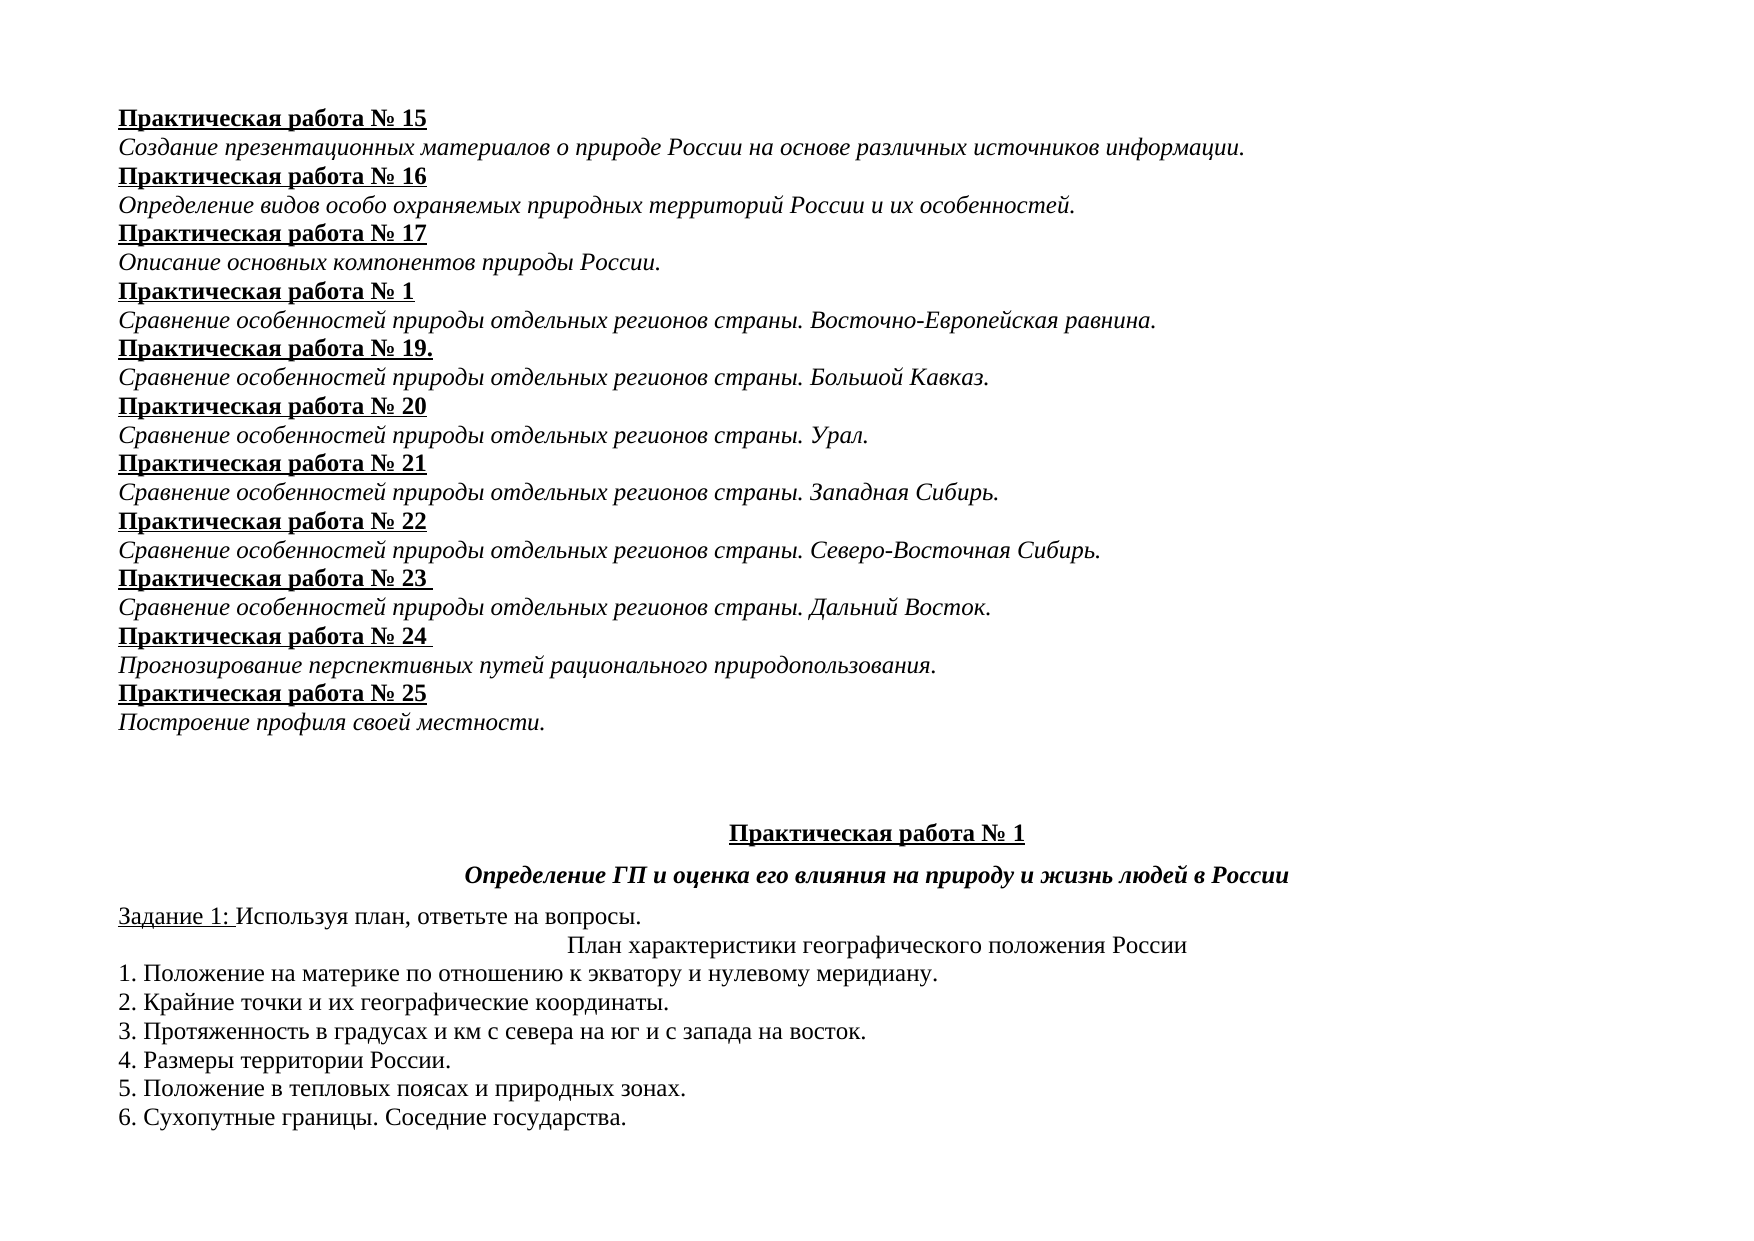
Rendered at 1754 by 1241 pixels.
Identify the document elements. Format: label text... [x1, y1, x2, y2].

text Практическая работа № 22 [118, 506, 1636, 535]
text Практическая работа № 1 [118, 276, 1636, 305]
text Практическая работа № 20 [118, 391, 1636, 420]
text 4. Размеры территории России. [118, 1045, 1636, 1073]
text Сравнение особенностей природы отдельных регионов страны. Дальний Восток. [118, 592, 1636, 621]
text 3. Протяженность в градусах и км с севера на юг и с запада на восток. [118, 1016, 1636, 1045]
text Практическая работа № 1 [118, 818, 1636, 847]
text Практическая работа № 17 [118, 218, 1636, 247]
text Определение ГП и оценка его влияния на природу и жизнь людей в России [118, 860, 1636, 888]
text Практическая работа № 21 [118, 448, 1636, 477]
text Практическая работа № 25 [118, 678, 1636, 707]
text Определение видов особо охраняемых природных территорий России и их особенностей. [118, 190, 1636, 218]
text 2. Крайние точки и их географические координаты. [118, 987, 1636, 1016]
text Практическая работа № 23 [118, 563, 1636, 592]
text Сравнение особенностей природы отдельных регионов страны. Урал. [118, 420, 1636, 448]
text 6. Сухопутные границы. Соседние государства. [118, 1102, 1636, 1131]
text Сравнение особенностей природы отдельных регионов страны. Западная Сибирь. [118, 477, 1636, 506]
text Практическая работа № 16 [118, 161, 1636, 190]
text Практическая работа № 15 [118, 103, 1636, 132]
text Сравнение особенностей природы отдельных регионов страны. Северо-Восточная Сибирь. [118, 535, 1636, 563]
text Прогнозирование перспективных путей рационального природопользования. [118, 650, 1636, 678]
text Описание основных компонентов природы России. [118, 247, 1636, 276]
text План характеристики географического положения России [118, 930, 1636, 958]
text Задание 1: Используя план, ответьте на вопросы. [118, 901, 1636, 930]
text Сравнение особенностей природы отдельных регионов страны. Большой Кавказ. [118, 362, 1636, 391]
text Практическая работа № 19. [118, 333, 1636, 362]
text 1. Положение на материке по отношению к экватору и нулевому меридиану. [118, 958, 1636, 987]
text 5. Положение в тепловых поясах и природных зонах. [118, 1073, 1636, 1102]
text Практическая работа № 24 [118, 621, 1636, 650]
text Построение профиля своей местности. [118, 707, 1636, 736]
text Создание презентационных материалов о природе России на основе различных источников информации. [118, 132, 1636, 161]
text Сравнение особенностей природы отдельных регионов страны. Восточно-Европейская равнина. [118, 305, 1636, 333]
